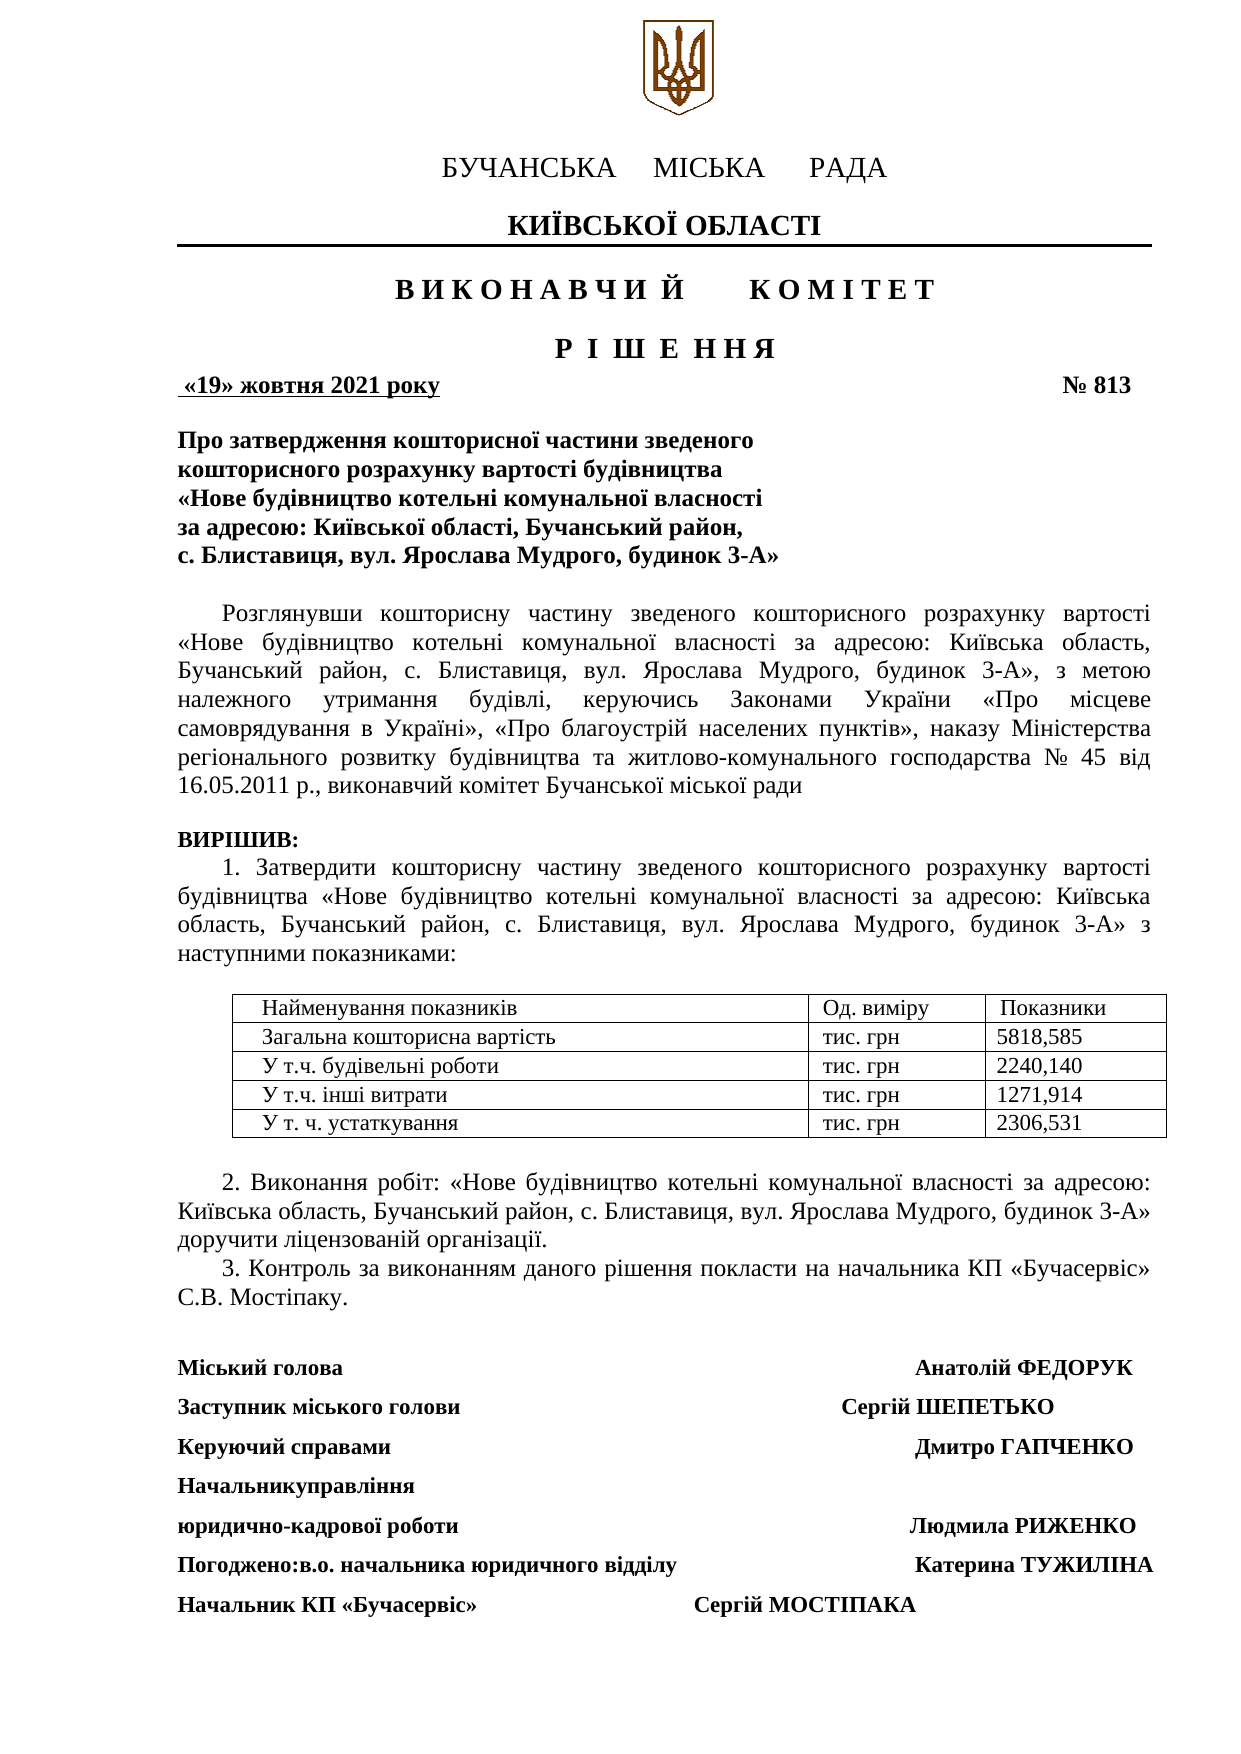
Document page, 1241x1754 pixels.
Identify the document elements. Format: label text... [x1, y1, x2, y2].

table_cell тис. грн [809, 1081, 985, 1108]
text Міський голова Анатолій ФЕДОРУК [177, 1354, 1152, 1380]
text 1. Затвердити кошторисну частину зведеного кошторисного розрахунку вартості будівництва «Нове будівництво котельні комунальної власності за адресою: Київська область, Бучанський район, с. Блиставиця, вул. Ярослава Мудрого, будинок 3-А» з наступними показниками: [177, 852, 1152, 967]
table_header Найменування показників [233, 995, 808, 1022]
text Розглянувши кошторисну частину зведеного кошторисного розрахунку вартості «Нове будівництво котельні комунальної власності за адресою: Київська область, Бучанський район, с. Блиставиця, вул. Ярослава Мудрого, будинок 3-А», з метою належного утримання будівлі, керуючись Законами України «Про місцеве самоврядування в Україні», «Про благоустрій населених пунктів», наказу Міністерства регіонального розвитку будівництва та житлово-комунального господарства № 45 від 16.05.2011 р., виконавчий комітет Бучанської міської ради [177, 598, 1152, 799]
table_cell 5818,585 [986, 1023, 1166, 1051]
text «Нове будівництво котельні комунальної власності [177, 483, 856, 512]
text юридично-кадрової роботи Людмила РИЖЕНКО [177, 1512, 1181, 1538]
text «19» жовтня 2021 року № 813 [177, 371, 1152, 399]
table_cell У т. ч. устаткування [233, 1110, 808, 1137]
table_cell 2240,140 [986, 1052, 1166, 1080]
table_cell 1271,914 [986, 1081, 1166, 1108]
text 2. Виконання робіт: «Нове будівництво котельні комунальної власності за адресою: Київська область, Бучанський район, с. Блиставиця, вул. Ярослава Мудрого, будинок 3-А» доручити ліцензованій організації. [177, 1167, 1152, 1253]
text Начальникуправління [177, 1472, 1152, 1499]
text Начальник КП «Бучасервіс» Сергій МОСТІПАКА [177, 1591, 1152, 1617]
text 3. Контроль за виконанням даного рішення покласти на начальника КП «Бучасервіс» С.В. Мостіпаку. [177, 1253, 1152, 1311]
table_header Од. виміру [809, 995, 985, 1022]
text Керуючий справами Дмитро ГАПЧЕНКО [177, 1433, 1152, 1459]
table_cell тис. грн [809, 1023, 985, 1051]
text Р І Ш Е Н Н Я [177, 331, 1152, 364]
text КИЇВСЬКОЇ ОБЛАСТІ [177, 208, 1152, 244]
text с. Блиставиця, вул. Ярослава Мудрого, будинок 3-А» [177, 541, 856, 569]
text Погоджено:в.о. начальника юридичного відділу Катерина ТУЖИЛІНА [177, 1551, 1167, 1578]
text за адресою: Київської області, Бучанський район, [177, 512, 856, 541]
table_cell Загальна кошторисна вартість [233, 1023, 808, 1051]
picture [636, 14, 721, 121]
table_cell тис. грн [809, 1052, 985, 1080]
text Заступник міського голови Сергій ШЕПЕТЬКО [177, 1393, 1152, 1420]
table_cell У т.ч. будівельні роботи [233, 1052, 808, 1080]
table_cell 2306,531 [986, 1110, 1166, 1137]
text ВИРІШИВ: [177, 826, 1152, 852]
table_cell тис. грн [809, 1110, 985, 1137]
text БУЧАНСЬКА МІСЬКА РАДА [177, 150, 1152, 183]
table_cell У т.ч. інші витрати [233, 1081, 808, 1108]
text В И К О Н А В Ч И Й К О М І Т Е Т [177, 272, 1152, 306]
table_header Показники [986, 995, 1166, 1022]
text Про затвердження кошторисної частини зведеного кошторисного розрахунку вартості будівництва [177, 426, 856, 483]
